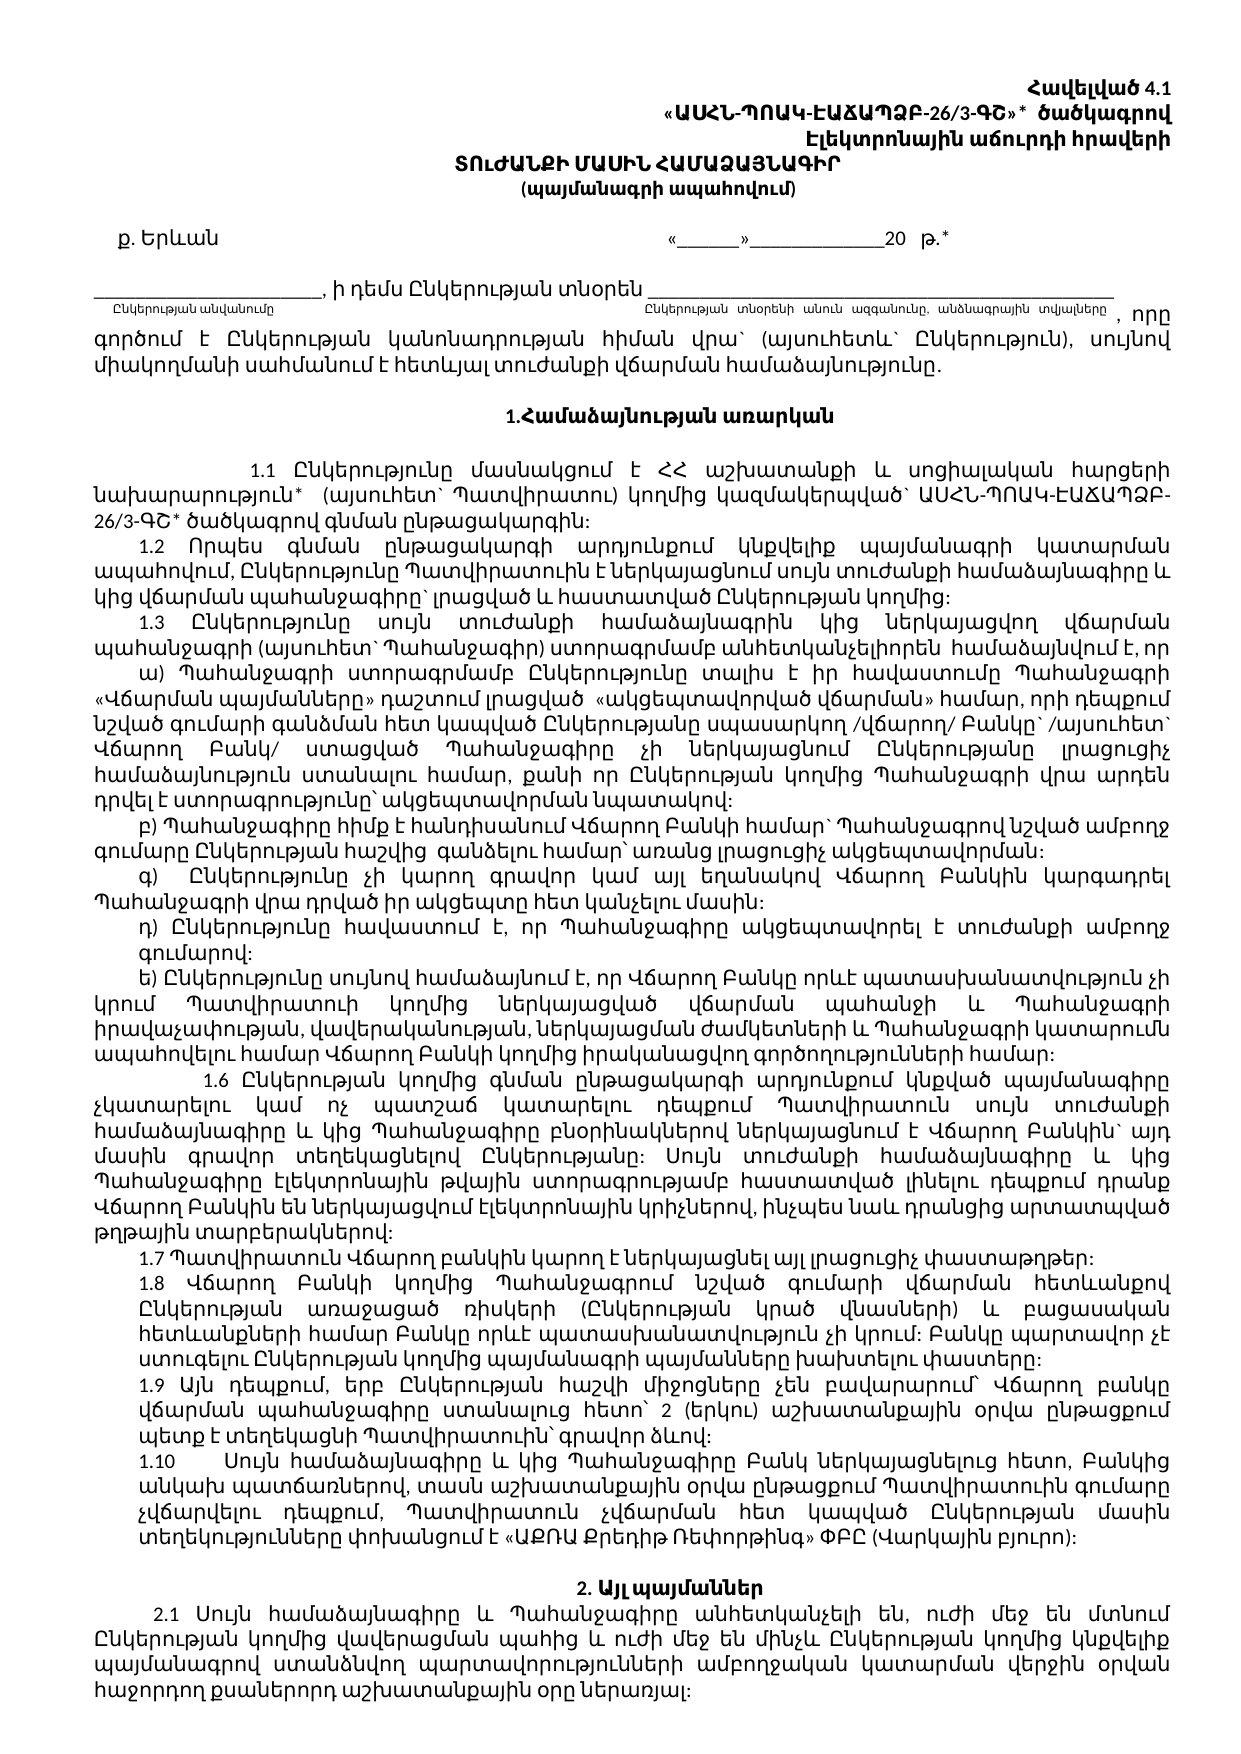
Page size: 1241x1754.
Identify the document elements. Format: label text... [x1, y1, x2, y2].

text ա) Պահանջագրի ստորագրմամբ Ընկերությունը տալիս է իր հավաստումը Պահանջագրի «Վճարման պայմանները» դաշտում լրացված «ակցեպտավորված վճարման» համար, որի դեպքում նշված գումարի գանձման հետ կապված Ընկերությանը սպասարկող /վճարող/ Բանկը` /այսուհետ` Վճարող Բանկ/ ստացված Պահանջագիրը չի ներկայացնում Ընկերությանը լրացուցիչ համաձայնություն ստանալու համար, քանի որ Ընկերության կողմից Պահանջագրի վրա արդեն դրվել է ստորագրությունը՝ ակցեպտավորման նպատակով: [94, 660, 1171, 813]
text ՏՈւԺԱՆՔԻ ՄԱՍԻՆ ՀԱՄԱՁԱՅՆԱԳԻՐ [94, 151, 1171, 177]
text 1.8 Վճարող Բանկի կողմից Պահանջագրում նշված գումարի վճարման հետևանքով Ընկերության առաջացած ռիսկերի (Ընկերության կրած վնասների) և բացասական հետևանքների համար Բանկը որևէ պատասխանատվություն չի կրում: Բանկը պարտավոր չէ ստուգելու Ընկերության կողմից պայմանագրի պայմանները խախտելու փաստերը: [138, 1270, 1171, 1372]
text 2. Այլ պայմաններ [169, 1575, 1171, 1601]
text 1.6 Ընկերության կողմից գնման ընթացակարգի արդյունքում կնքված պայմանագիրը չկատարելու կամ ոչ պատշաճ կատարելու դեպքում Պատվիրատուն սույն տուժանքի համաձայնագիրը և կից Պահանջագիրը բնօրինակներով ներկայացնում է Վճարող Բանկին` այդ մասին գրավոր տեղեկացնելով Ընկերությանը: Սույն տուժանքի համաձայնագիրը և կից Պահանջագիրը էլեկտրոնային թվային ստորագրությամբ հաստատված լինելու դեպքում դրանք Վճարող Բանկին են ներկայացվում էլեկտրոնային կրիչներով, ինչպես նաև դրանցից արտատպված թղթային տարբերակներով: [94, 1067, 1171, 1245]
text (պայմանագրի ապահովում) [94, 177, 1171, 199]
text ______________________, ի դեմս Ընկերության տնօրեն _____________________________________________ [94, 276, 1171, 301]
text 2.1 Սույն համաձայնագիրը և Պահանջագիրը անհետկանչելի են, ուժի մեջ են մտնում Ընկերության կողմից վավերացման պահից և ուժի մեջ են մինչև Ընկերության կողմից կնքվելիք պայմանագրով ստանձնվող պարտավորությունների ամբողջական կատարման վերջին օրվան հաջորդող քսաներորդ աշխատանքային օրը ներառյալ: [94, 1601, 1171, 1702]
text 1.9 Այն դեպքում, երբ Ընկերության հաշվի միջոցները չեն բավարարում՝ Վճարող բանկը վճարման պահանջագիրը ստանալուց հետո՝ 2 (երկու) աշխատանքային օրվա ընթացքում պետք է տեղեկացնի Պատվիրատուին՝ գրավոր ձևով: [138, 1372, 1171, 1448]
text «ԱՍՀՆ-ՊՈԱԿ-ԷԱՃԱՊՁԲ-26/3-ԳՇ»* ծածկագրով [94, 100, 1171, 126]
text Ընկերության անվանումը Ընկերության տնօրենի անուն ազգանունը, անձնագրային տվյալները , որը գործում է Ընկերության կանոնադրության հիման վրա` (այսուհետև` Ընկերություն), սույնով միակողմանի սահմանում է հետևյալ տուժանքի վճարման համաձայնությունը. [94, 301, 1171, 377]
text բ) Պահանջագիրը հիմք է հանդիսանում Վճարող Բանկի համար` Պահանջագրով նշված ամբողջ գումարը Ընկերության հաշվից գանձելու համար՝ առանց լրացուցիչ ակցեպտավորման: [94, 813, 1171, 864]
text ե) Ընկերությունը սույնով համաձայնում է, որ Վճարող Բանկը որևէ պատասխանատվություն չի կրում Պատվիրատուի կողմից ներկայացված վճարման պահանջի և Պահանջագրի իրավաչափության, վավերականության, ներկայացման ժամկետների և Պահանջագրի կատարումն ապահովելու համար Վճարող Բանկի կողմից իրականացվող գործողությունների համար: [94, 965, 1171, 1067]
text 1.Համաձայնության առարկան [169, 403, 1171, 428]
text գ) Ընկերությունը չի կարող գրավոր կամ այլ եղանակով Վճարող Բանկին կարգադրել Պահանջագրի վրա դրված իր ակցեպտը հետ կանչելու մասին: [94, 864, 1171, 914]
text 1.2 Որպես գնման ընթացակարգի արդյունքում կնքվելիք պայմանագրի կատարման ապահովում, Ընկերությունը Պատվիրատուին է ներկայացնում սույն տուժանքի համաձայնագիրը և կից վճարման պահանջագիրը` լրացված և հաստատված Ընկերության կողմից: [94, 533, 1171, 609]
text 1.3 Ընկերությունը սույն տուժանքի համաձայնագրին կից ներկայացվող վճարման պահանջագրի (այսուհետ` Պահանջագիր) ստորագրմամբ անհետկանչելիորեն համաձայնվում է, որ [94, 609, 1171, 660]
text Հավելված 4.1 [94, 75, 1171, 100]
text դ) Ընկերությունը հավաստում է, որ Պահանջագիրը ակցեպտավորել է տուժանքի ամբողջ գումարով: [138, 914, 1171, 965]
text 1.10 Սույն համաձայնագիրը և կից Պահանջագիրը Բանկ ներկայացնելուց հետո, Բանկից անկախ պատճառներով, տասն աշխատանքային օրվա ընթացքում Պատվիրատուին գումարը չվճարվելու դեպքում, Պատվիրատուն չվճարման հետ կապված Ընկերության մասին տեղեկությունները փոխանցում է «ԱՔՌԱ Քրեդիթ Ռեփորթինգ» ՓԲԸ (Վարկային բյուրո): [138, 1448, 1171, 1550]
text 1.7 Պատվիրատուն Վճարող բանկին կարող է ներկայացնել այլ լրացուցիչ փաստաթղթեր: [138, 1245, 1171, 1270]
text ք. Երևան «______»_____________20 թ.* [94, 225, 1171, 250]
text Էլեկտրոնային աճուրդի հրավերի [94, 126, 1171, 151]
text 1.1 Ընկերությունը մասնակցում է ՀՀ աշխատանքի և սոցիալական հարցերի նախարարություն* (այսուհետ` Պատվիրատու) կողմից կազմակերպված` ԱՍՀՆ-ՊՈԱԿ-ԷԱՃԱՊՁԲ-26/3-ԳՇ* ծածկագրով գնման ընթացակարգին: [94, 457, 1171, 533]
